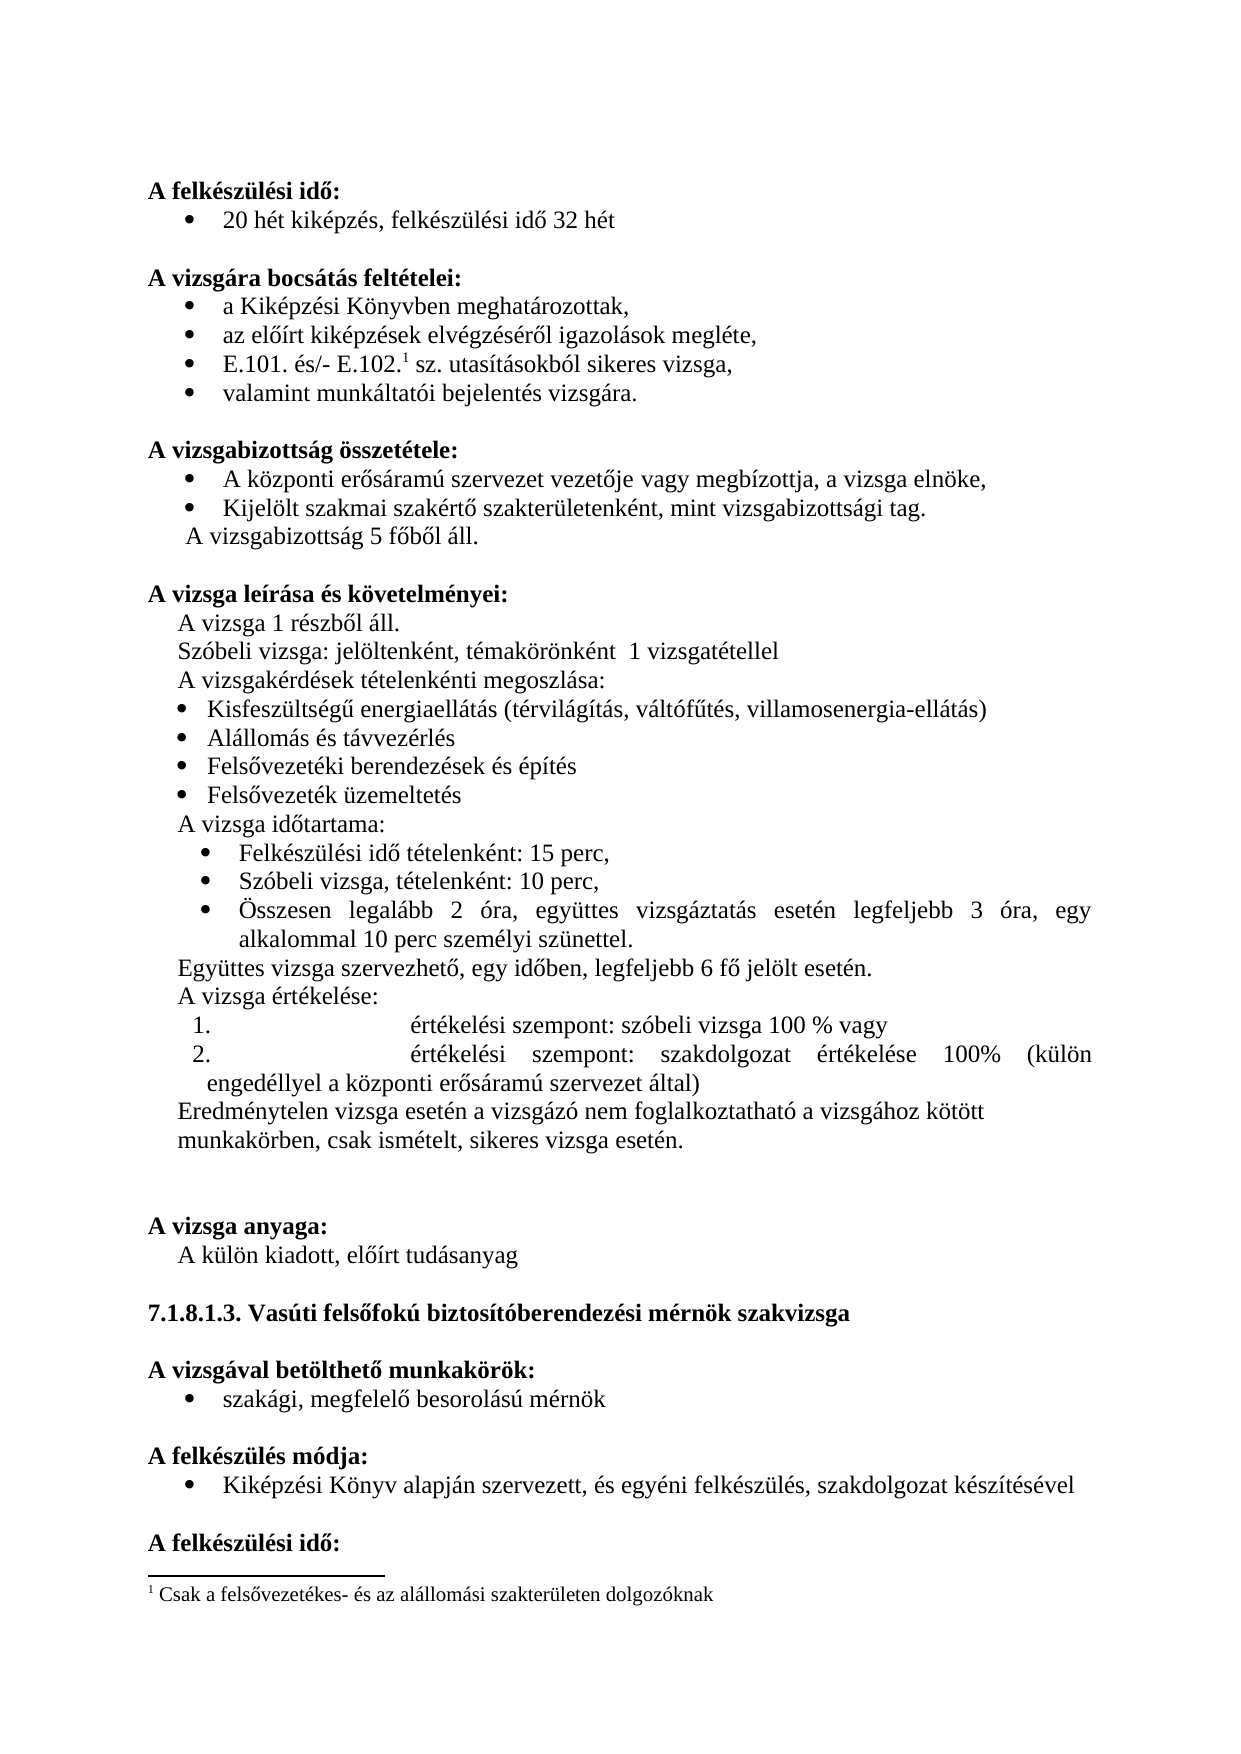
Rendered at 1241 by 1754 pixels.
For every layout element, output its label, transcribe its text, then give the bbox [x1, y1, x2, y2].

list Alállomás és távvezérlés [177, 723, 1093, 751]
text A felkészülés módja: [148, 1441, 1093, 1470]
text A vizsgával betölthető munkakörök: [148, 1355, 1093, 1384]
text A felkészülési idő: [148, 1528, 1093, 1556]
text Eredménytelen vizsga esetén a vizsgázó nem foglalkoztatható a vizsgához kötött munkakörben, csak ismételt, sikeres vizsga esetén. [177, 1096, 1093, 1154]
list Összesen legalább 2 óra, együttes vizsgáztatás esetén legfeljebb 3 óra, egy alkalommal 10 perc személyi szünettel. [201, 895, 1093, 953]
text 7.1.8.1.3. Vasúti felsőfokú biztosítóberendezési mérnök szakvizsga [148, 1298, 1093, 1326]
list a Kiképzési Könyvben meghatározottak, [185, 291, 1093, 320]
list Felsővezeték üzemeltetés [177, 780, 1093, 809]
list Kisfeszültségű energiaellátás (térvilágítás, váltófűtés, villamosenergia-ellátás) [177, 694, 1093, 723]
text A vizsgabizottság 5 főből áll. [185, 521, 1093, 550]
text A külön kiadott, előírt tudásanyag [177, 1240, 1093, 1269]
text A vizsgakérdések tételenkénti megoszlása: [148, 665, 1093, 694]
list Kiképzési Könyv alapján szervezett, és egyéni felkészülés, szakdolgozat készítésével [185, 1470, 1093, 1499]
text A felkészülési idő: [148, 176, 1093, 205]
list szakági, megfelelő besorolású mérnök [185, 1384, 1093, 1413]
list E.101. és/- E.102. sz. utasításokból sikeres vizsga, [185, 349, 1093, 378]
text A vizsgabizottság összetétele: [148, 435, 1093, 464]
list értékelési szempont: szóbeli vizsga 100 % vagy [192, 1010, 1093, 1039]
text A vizsga leírása és követelményei: [148, 579, 1093, 608]
text A vizsga 1 részből áll. [148, 608, 1093, 636]
list az előírt kiképzések elvégzéséről igazolások megléte, [185, 320, 1093, 349]
text A vizsgára bocsátás feltételei: [148, 263, 1093, 291]
text A vizsga időtartama: [177, 809, 1093, 838]
text A vizsga anyaga: [148, 1211, 1093, 1240]
list Szóbeli vizsga, tételenként: 10 perc, [201, 866, 1093, 895]
text A vizsga értékelése: [177, 981, 1093, 1010]
text Szóbeli vizsga: jelöltenként, témakörönként 1 vizsgatétellel [148, 636, 1093, 665]
list Kijelölt szakmai szakértő szakterületenként, mint vizsgabizottsági tag. [185, 493, 1093, 521]
list A központi erősáramú szervezet vezetője vagy megbízottja, a vizsga elnöke, [185, 464, 1093, 493]
list Felkészülési idő tételenként: 15 perc, [201, 838, 1093, 866]
list Felsővezetéki berendezések és építés [177, 751, 1093, 780]
list valamint munkáltatói bejelentés vizsgára. [185, 378, 1093, 406]
list értékelési szempont: szakdolgozat értékelése 100% (külön engedéllyel a központi erősáramú szervezet által) [192, 1039, 1093, 1096]
text Együttes vizsga szervezhető, egy időben, legfeljebb 6 fő jelölt esetén. [177, 953, 1093, 981]
list 20 hét kiképzés, felkészülési idő 32 hét [185, 205, 1093, 234]
